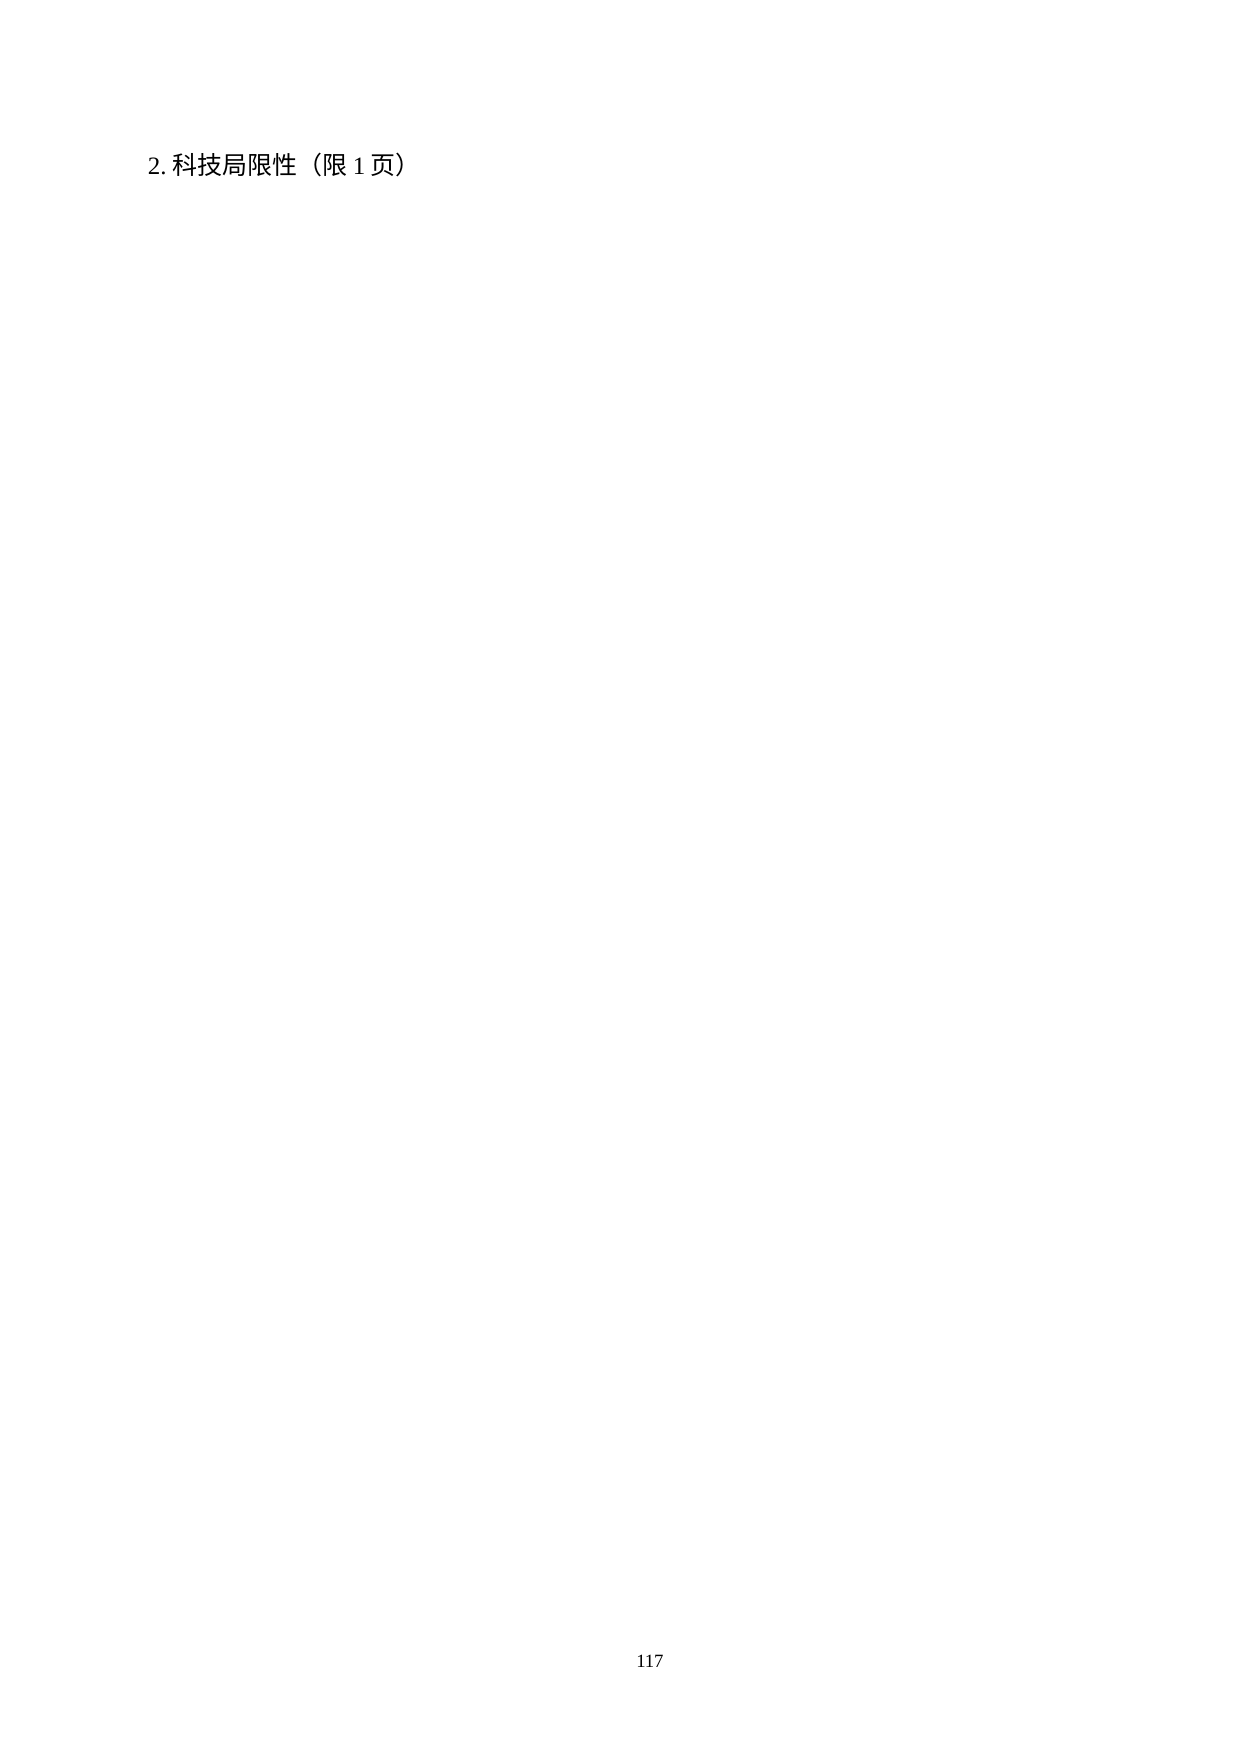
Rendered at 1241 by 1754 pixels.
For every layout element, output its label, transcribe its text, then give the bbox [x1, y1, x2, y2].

text 2. 科技局限性（限1页） [148, 131, 1152, 196]
